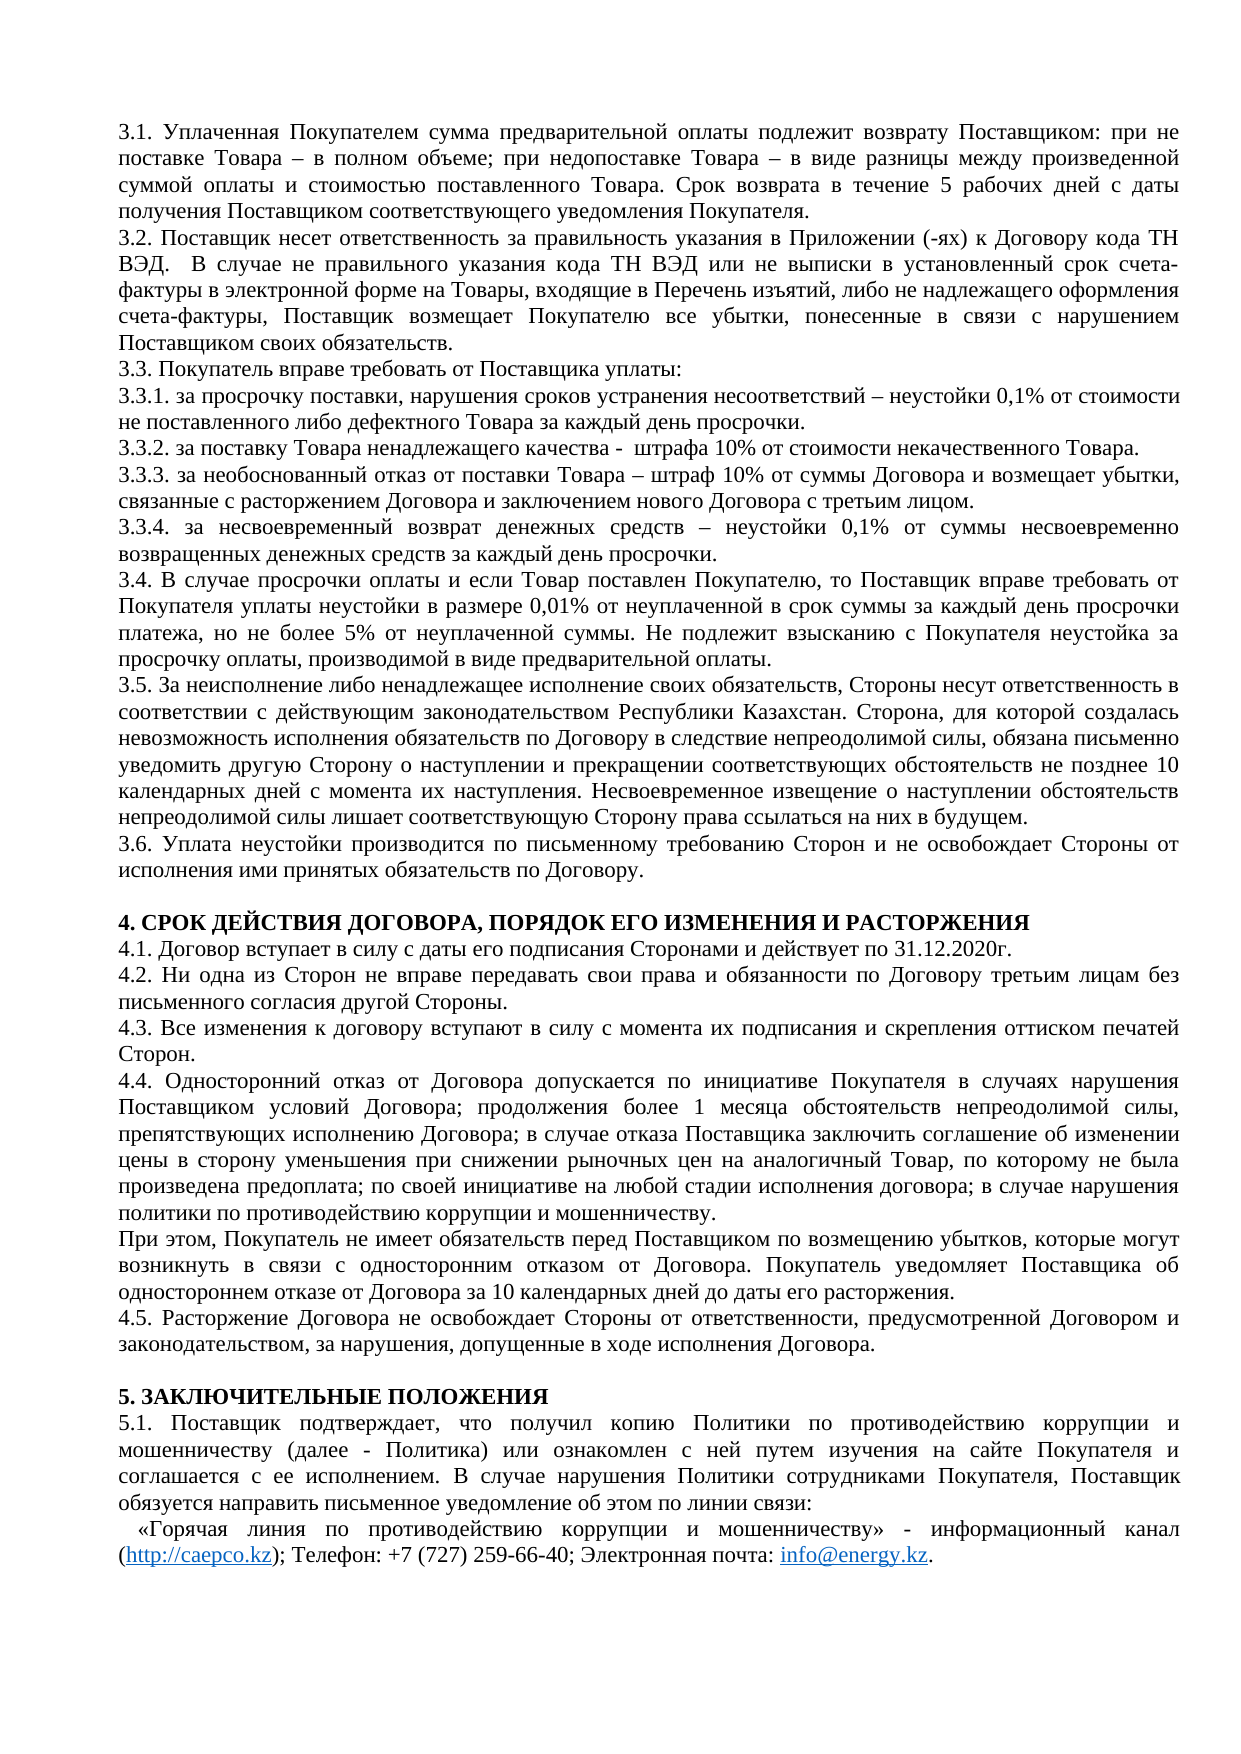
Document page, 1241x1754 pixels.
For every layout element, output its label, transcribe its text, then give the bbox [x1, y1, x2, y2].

text 3.3.3. за необоснованный отказ от поставки Товара – штраф 10% от суммы Договора и возмещает убытки, связанные с расторжением Договора и заключением нового Договора с третьим лицом. [118, 461, 1181, 513]
text 3.3. Покупатель вправе требовать от Поставщика уплаты: [118, 355, 1181, 382]
text 3.1. Уплаченная Покупателем сумма предварительной оплаты подлежит возврату Поставщиком: при не поставке Товара – в полном объеме; при недопоставке Товара – в виде разницы между произведенной суммой оплаты и стоимостью поставленного Товара. Срок возврата в течение 5 рабочих дней с даты получения Поставщиком соответствующего уведомления Покупателя. [118, 118, 1181, 223]
text 5. ЗАКЛЮЧИТЕЛЬНЫЕ ПОЛОЖЕНИЯ [118, 1383, 1181, 1409]
text 3.2. Поставщик несет ответственность за правильность указания в Приложении (-ях) к Договору кода ТН ВЭД. В случае не правильного указания кода ТН ВЭД или не выписки в установленный срок счета-фактуры в электронной форме на Товары, входящие в Перечень изъятий, либо не надлежащего оформления счета-фактуры, Поставщик возмещает Покупателю все убытки, понесенные в связи с нарушением Поставщиком своих обязательств. [118, 223, 1181, 355]
text 3.3.1. за просрочку поставки, нарушения сроков устранения несоответствий – неустойки 0,1% от стоимости не поставленного либо дефектного Товара за каждый день просрочки. [118, 382, 1181, 434]
text 3.3.2. за поставку Товара ненадлежащего качества - штрафа 10% от стоимости некачественного Товара. [118, 434, 1181, 461]
text 4.3. Все изменения к договору вступают в силу с момента их подписания и скрепления оттиском печатей Сторон. [118, 1014, 1181, 1067]
text 3.3.4. за несвоевременный возврат денежных средств – неустойки 0,1% от суммы несвоевременно возвращенных денежных средств за каждый день просрочки. [118, 513, 1181, 566]
text 3.5. За неисполнение либо ненадлежащее исполнение своих обязательств, Стороны несут ответственность в соответствии с действующим законодательством Республики Казахстан. Сторона, для которой создалась невозможность исполнения обязательств по Договору в следствие непреодолимой силы, обязана письменно уведомить другую Сторону о наступлении и прекращении соответствующих обстоятельств не позднее 10 календарных дней с момента их наступления. Несвоевременное извещение о наступлении обстоятельств непреодолимой силы лишает соответствующую Сторону права ссылаться на них в будущем. [118, 672, 1181, 830]
text При этом, Покупатель не имеет обязательств перед Поставщиком по возмещению убытков, которые могут возникнуть в связи с односторонним отказом от Договора. Покупатель уведомляет Поставщика об одностороннем отказе от Договора за 10 календарных дней до даты его расторжения. [118, 1225, 1181, 1304]
text 4.1. Договор вступает в силу с даты его подписания Сторонами и действует по 31.12.2020г. [118, 935, 1181, 961]
text «Горячая линия по противодействию коррупции и мошенничеству» - информационный канал (http://caepco.kz); Телефон: +7 (727) 259-66-40; Электронная почта: info@energy.kz. [118, 1515, 1181, 1568]
text 3.6. Уплата неустойки производится по письменному требованию Сторон и не освобождает Стороны от исполнения ими принятых обязательств по Договору. [118, 830, 1181, 882]
text 4. СРОК ДЕЙСТВИЯ ДОГОВОРА, ПОРЯДОК ЕГО ИЗМЕНЕНИЯ И РАСТОРЖЕНИЯ [118, 909, 1181, 935]
text 4.5. Расторжение Договора не освобождает Стороны от ответственности, предусмотренной Договором и законодательством, за нарушения, допущенные в ходе исполнения Договора. [118, 1304, 1181, 1357]
text 5.1. Поставщик подтверждает, что получил копию Политики по противодействию коррупции и мошенничеству (далее - Политика) или ознакомлен с ней путем изучения на сайте Покупателя и соглашается с ее исполнением. В случае нарушения Политики сотрудниками Покупателя, Поставщик обязуется направить письменное уведомление об этом по линии связи: [118, 1409, 1181, 1515]
text 4.2. Ни одна из Сторон не вправе передавать свои права и обязанности по Договору третьим лицам без письменного согласия другой Стороны. [118, 961, 1181, 1014]
text 3.4. В случае просрочки оплаты и если Товар поставлен Покупателю, то Поставщик вправе требовать от Покупателя уплаты неустойки в размере 0,01% от неуплаченной в срок суммы за каждый день просрочки платежа, но не более 5% от неуплаченной суммы. Не подлежит взысканию с Покупателя неустойка за просрочку оплаты, производимой в виде предварительной оплаты. [118, 566, 1181, 672]
text 4.4. Односторонний отказ от Договора допускается по инициативе Покупателя в случаях нарушения Поставщиком условий Договора; продолжения более 1 месяца обстоятельств непреодолимой силы, препятствующих исполнению Договора; в случае отказа Поставщика заключить соглашение об изменении цены в сторону уменьшения при снижении рыночных цен на аналогичный Товар, по которому не была произведена предоплата; по своей инициативе на любой стадии исполнения договора; в случае нарушения политики по противодействию коррупции и мошенничеству. [118, 1067, 1181, 1225]
